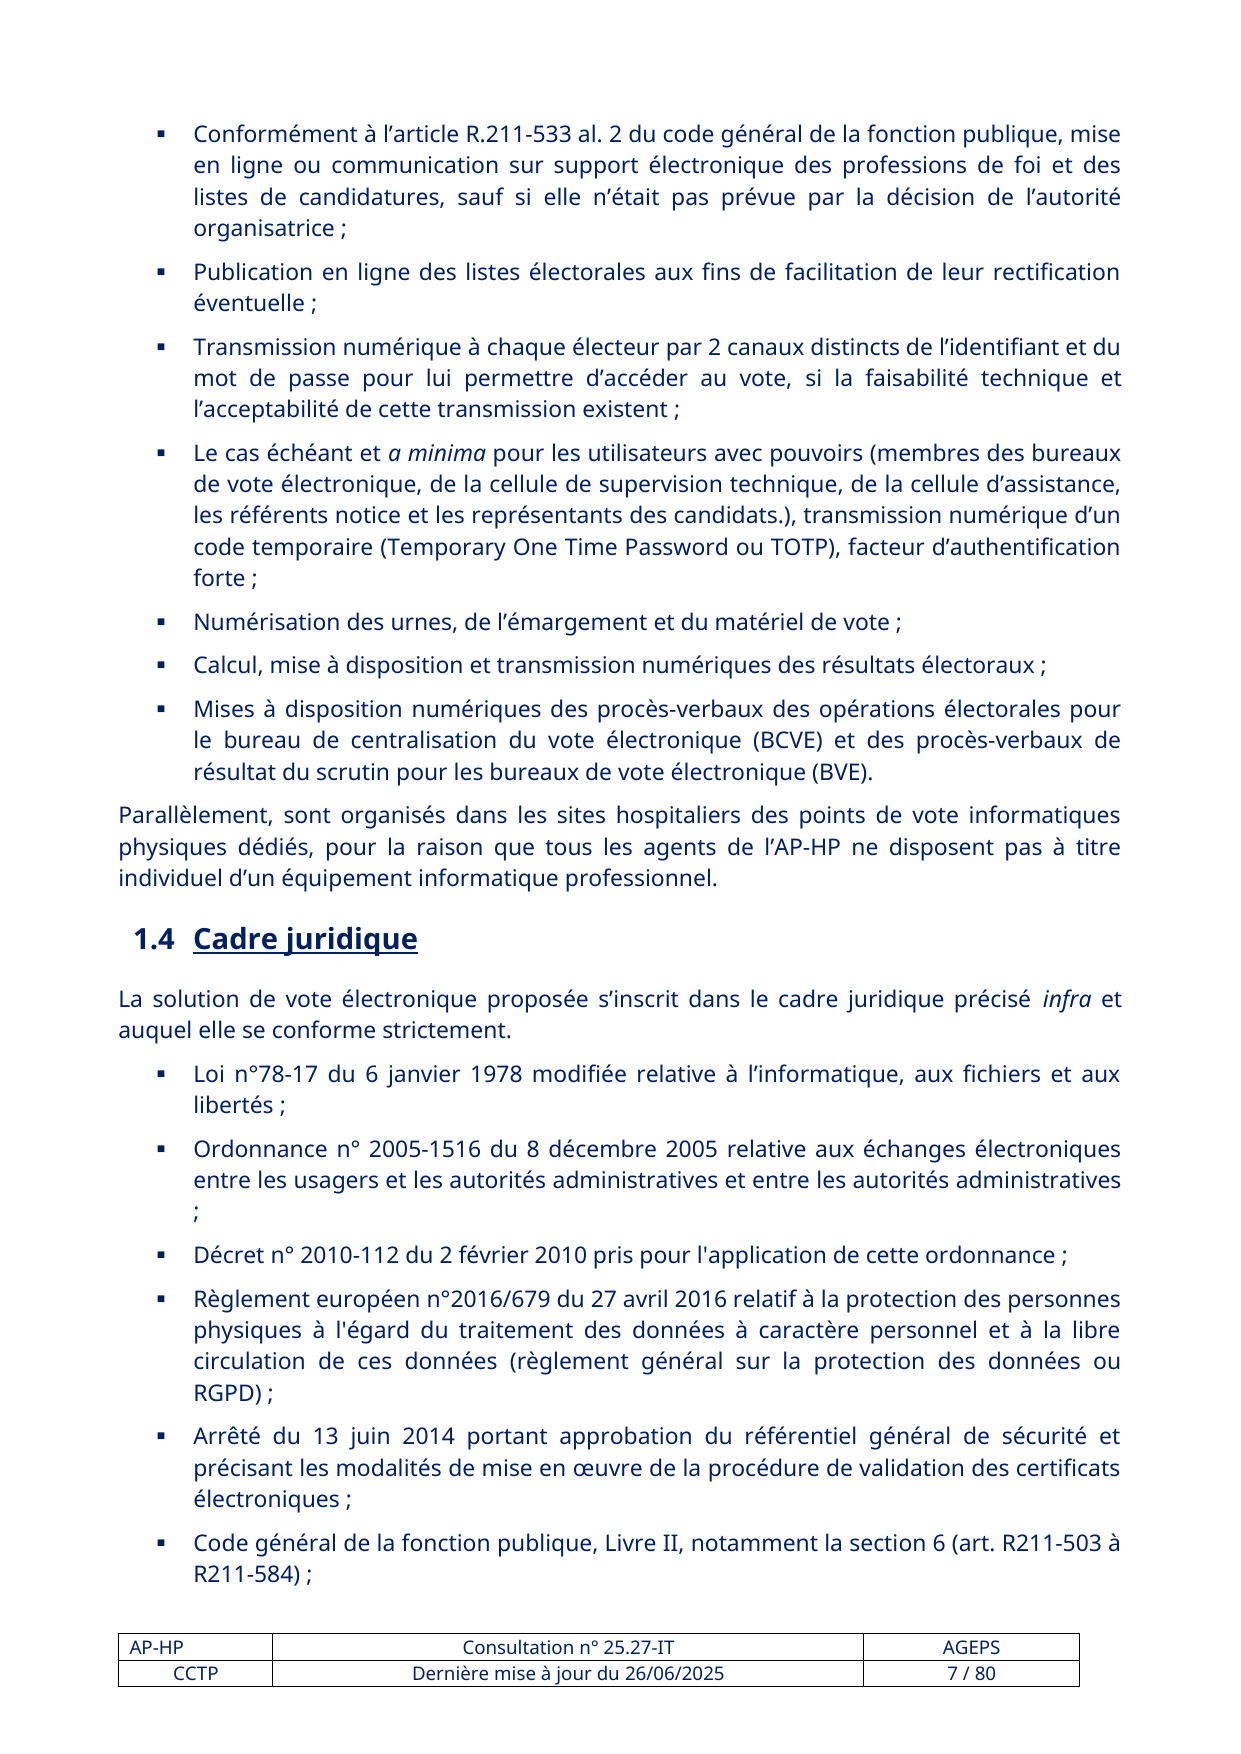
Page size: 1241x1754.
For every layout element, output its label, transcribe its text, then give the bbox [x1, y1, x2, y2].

list Ordonnance n° 2005-1516 du 8 décembre 2005 relative aux échanges électroniques entre les usagers et les autorités administratives et entre les autorités administratives ; [156, 1133, 1122, 1227]
list Décret n° 2010-112 du 2 février 2010 pris pour l'application de cette ordonnance ; [156, 1239, 1122, 1270]
list Transmission numérique à chaque électeur par 2 canaux distincts de l’identifiant et du mot de passe pour lui permettre d’accéder au vote, si la faisabilité technique et l’acceptabilité de cette transmission existent ; [156, 331, 1122, 424]
list Publication en ligne des listes électorales aux fins de facilitation de leur rectification éventuelle ; [156, 256, 1122, 318]
list Calcul, mise à disposition et transmission numériques des résultats électoraux ; [156, 649, 1122, 681]
list Arrêté du 13 juin 2014 portant approbation du référentiel général de sécurité et précisant les modalités de mise en œuvre de la procédure de validation des certificats électroniques ; [156, 1420, 1122, 1514]
list Loi n°78-17 du 6 janvier 1978 modifiée relative à l’informatique, aux fichiers et aux libertés ; [156, 1058, 1122, 1120]
list Conformément à l’article R.211-533 al. 2 du code général de la fonction publique, mise en ligne ou communication sur support électronique des professions de foi et des listes de candidatures, sauf si elle n’était pas prévue par la décision de l’autorité organisatrice ; [156, 118, 1122, 243]
subtitle Cadre juridique [133, 918, 1122, 958]
list Code général de la fonction publique, Livre II, notamment la section 6 (art. R211-503 à R211-584) ; [156, 1527, 1122, 1589]
text Parallèlement, sont organisés dans les sites hospitaliers des points de vote informatiques physiques dédiés, pour la raison que tous les agents de l’AP-HP ne disposent pas à titre individuel d’un équipement informatique professionnel. [118, 799, 1122, 893]
list Mises à disposition numériques des procès-verbaux des opérations électorales pour le bureau de centralisation du vote électronique (BCVE) et des procès-verbaux de résultat du scrutin pour les bureaux de vote électronique (BVE). [156, 693, 1122, 787]
text La solution de vote électronique proposée s’inscrit dans le cadre juridique précisé infra et auquel elle se conforme strictement. [118, 983, 1122, 1045]
list Le cas échéant et a minima pour les utilisateurs avec pouvoirs (membres des bureaux de vote électronique, de la cellule de supervision technique, de la cellule d’assistance, les référents notice et les représentants des candidats.), transmission numérique d’un code temporaire (Temporary One Time Password ou TOTP), facteur d’authentification forte ; [156, 437, 1122, 593]
list Règlement européen n°2016/679 du 27 avril 2016 relatif à la protection des personnes physiques à l'égard du traitement des données à caractère personnel et à la libre circulation de ces données (règlement général sur la protection des données ou RGPD) ; [156, 1283, 1122, 1408]
list Numérisation des urnes, de l’émargement et du matériel de vote ; [156, 606, 1122, 637]
